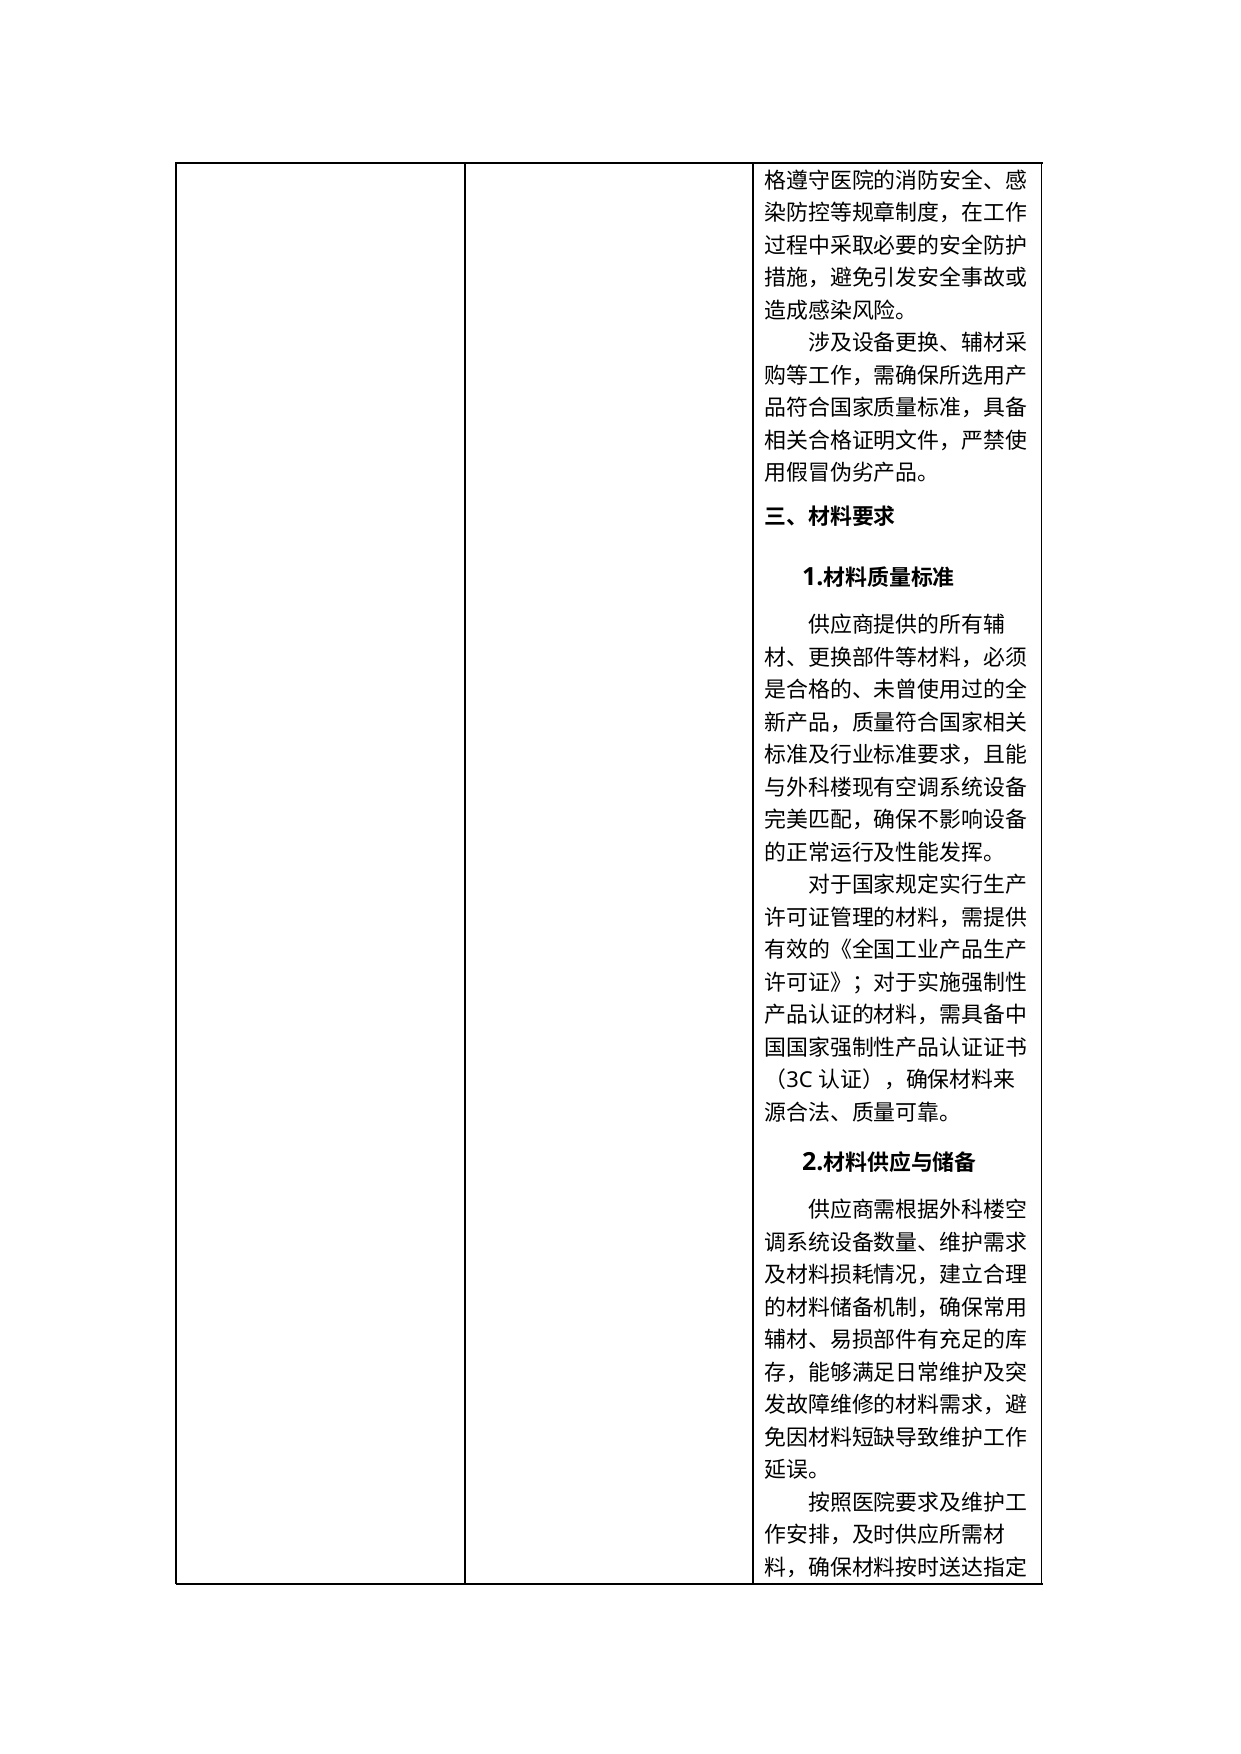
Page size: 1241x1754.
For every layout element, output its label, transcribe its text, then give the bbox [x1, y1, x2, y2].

table_cell 1 [177, 164, 464, 1583]
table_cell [754, 164, 1041, 1583]
table_cell [466, 164, 752, 1583]
